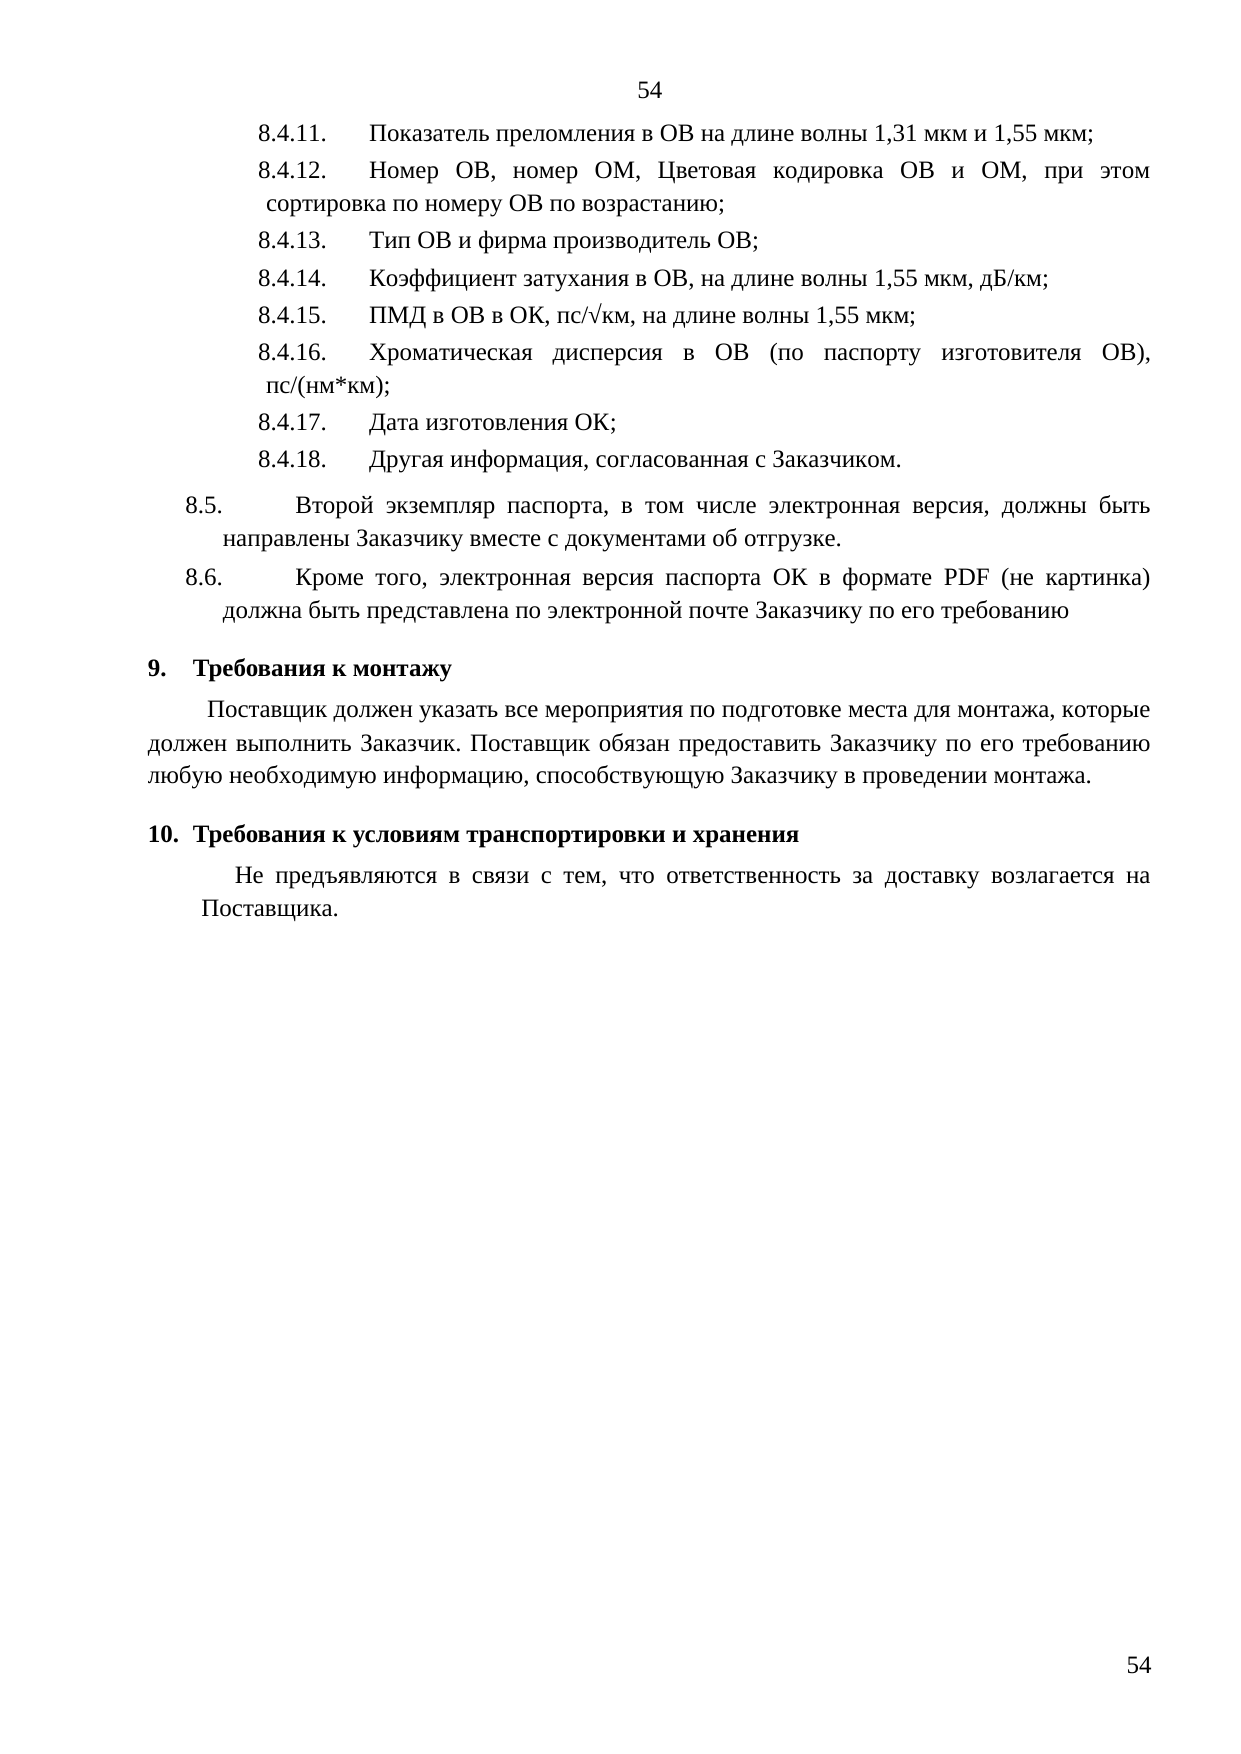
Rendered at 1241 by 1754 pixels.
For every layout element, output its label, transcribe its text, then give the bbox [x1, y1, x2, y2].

list Показатель преломления в ОВ на длине волны 1,31 мкм и 1,55 мкм; [258, 118, 1152, 147]
list Дата изготовления ОК; [258, 407, 1152, 436]
list Кроме того, электронная версия паспорта ОК в формате PDF (не картинка) должна быть представлена по электронной почте Заказчику по его требованию [185, 562, 1152, 624]
list Хроматическая дисперсия в ОВ (по паспорту изготовителя ОВ), пс/(нм*км); [258, 337, 1152, 399]
list Требования к монтажу [148, 653, 1152, 682]
list Коэффициент затухания в ОВ, на длине волны 1,55 мкм, дБ/км; [258, 263, 1152, 291]
list Номер ОВ, номер ОМ, Цветовая кодировка ОВ и ОМ, при этом сортировка по номеру ОВ по возрастанию; [258, 155, 1152, 217]
list Требования к условиям транспортировки и хранения [148, 819, 1152, 847]
list Тип ОВ и фирма производитель ОВ; [258, 226, 1152, 254]
list Другая информация, согласованная с Заказчиком. [258, 444, 1152, 473]
text Поставщик должен указать все мероприятия по подготовке места для монтажа, которые должен выполнить Заказчик. Поставщик обязан предоставить Заказчику по его требованию любую необходимую информацию, способствующую Заказчику в проведении монтажа. [148, 694, 1152, 789]
list Второй экземпляр паспорта, в том числе электронная версия, должны быть направлены Заказчику вместе с документами об отгрузке. [185, 490, 1152, 552]
list ПМД в ОВ в ОК, пс/√км, на длине волны 1,55 мкм; [258, 300, 1152, 329]
text Не предъявляются в связи с тем, что ответственность за доставку возлагается на Поставщика. [201, 860, 1152, 922]
